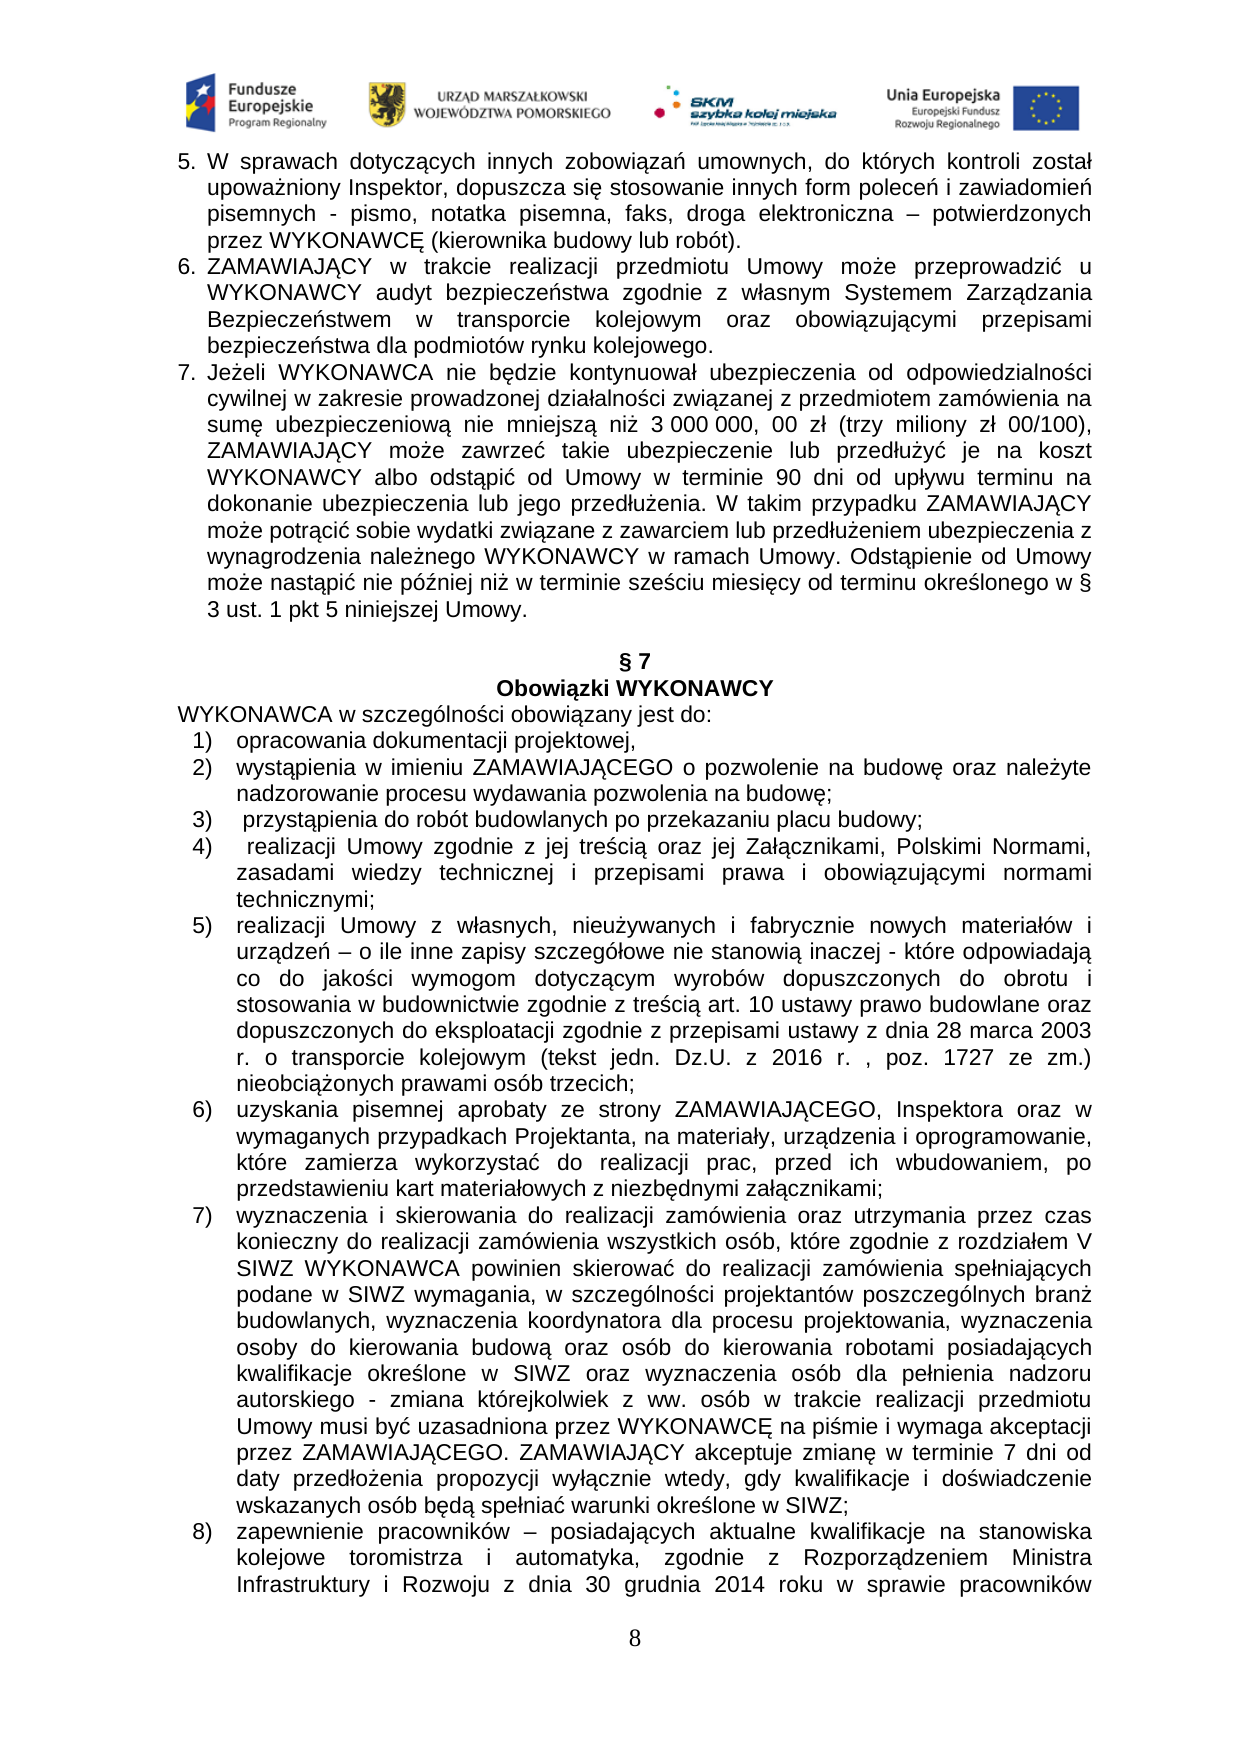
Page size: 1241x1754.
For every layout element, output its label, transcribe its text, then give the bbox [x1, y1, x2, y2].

text Obowiązki WYKONAWCY [177, 675, 1093, 701]
list realizacji Umowy z własnych, nieużywanych i fabrycznie nowych materiałów i urządzeń – o ile inne zapisy szczegółowe nie stanowią inaczej - które odpowiadają co do jakości wymogom dotyczącym wyrobów dopuszczonych do obrotu i stosowania w budownictwie zgodnie z treścią art. 10 ustawy prawo budowlane oraz dopuszczonych do eksploatacji zgodnie z przepisami ustawy z dnia 28 marca 2003 r. o transporcie kolejowym (tekst jedn. Dz.U. z 2016 r. , poz. 1727 ze zm.) nieobciążonych prawami osób trzecich; [192, 912, 1093, 1096]
list Jeżeli WYKONAWCA nie będzie kontynuował ubezpieczenia od odpowiedzialności cywilnej w zakresie prowadzonej działalności związanej z przedmiotem zamówienia na sumę ubezpieczeniową nie mniejszą niż 3 000 000, 00 zł (trzy miliony zł 00/100), ZAMAWIAJĄCY może zawrzeć takie ubezpieczenie lub przedłużyć je na koszt WYKONAWCY albo odstąpić od Umowy w terminie 90 dni od upływu terminu na dokonanie ubezpieczenia lub jego przedłużenia. W takim przypadku ZAMAWIAJĄCY może potrącić sobie wydatki związane z zawarciem lub przedłużeniem ubezpieczenia z wynagrodzenia należnego WYKONAWCY w ramach Umowy. Odstąpienie od Umowy może nastąpić nie później niż w terminie sześciu miesięcy od terminu określonego w § 3 ust. 1 pkt 5 niniejszej Umowy. [177, 358, 1093, 622]
text WYKONAWCA w szczególności obowiązany jest do: [177, 701, 1093, 727]
list W sprawach dotyczących innych zobowiązań umownych, do których kontroli został upoważniony Inspektor, dopuszcza się stosowanie innych form poleceń i zawiadomień pisemnych - pismo, notatka pisemna, faks, droga elektroniczna – potwierdzonych przez WYKONAWCĘ (kierownika budowy lub robót). [177, 148, 1093, 253]
list uzyskania pisemnej aprobaty ze strony ZAMAWIAJĄCEGO, Inspektora oraz w wymaganych przypadkach Projektanta, na materiały, urządzenia i oprogramowanie, które zamierza wykorzystać do realizacji prac, przed ich wbudowaniem, po przedstawieniu kart materiałowych z niezbędnymi załącznikami; [192, 1096, 1093, 1202]
picture [177, 73, 1093, 146]
list wyznaczenia i skierowania do realizacji zamówienia oraz utrzymania przez czas konieczny do realizacji zamówienia wszystkich osób, które zgodnie z rozdziałem V SIWZ WYKONAWCA powinien skierować do realizacji zamówienia spełniających podane w SIWZ wymagania, w szczególności projektantów poszczególnych branż budowlanych, wyznaczenia koordynatora dla procesu projektowania, wyznaczenia osoby do kierowania budową oraz osób do kierowania robotami posiadających kwalifikacje określone w SIWZ oraz wyznaczenia osób dla pełnienia nadzoru autorskiego - zmiana którejkolwiek z ww. osób w trakcie realizacji przedmiotu Umowy musi być uzasadniona przez WYKONAWCĘ na piśmie i wymaga akceptacji przez ZAMAWIAJĄCEGO. ZAMAWIAJĄCY akceptuje zmianę w terminie 7 dni od daty przedłożenia propozycji wyłącznie wtedy, gdy kwalifikacje i doświadczenie wskazanych osób będą spełniać warunki określone w SIWZ; [192, 1202, 1093, 1518]
list realizacji Umowy zgodnie z jej treścią oraz jej Załącznikami, Polskimi Normami, zasadami wiedzy technicznej i przepisami prawa i obowiązującymi normami technicznymi; [192, 833, 1093, 912]
text § 7 [177, 648, 1093, 675]
list przystąpienia do robót budowlanych po przekazaniu placu budowy; [192, 806, 1093, 833]
list wystąpienia w imieniu ZAMAWIAJĄCEGO o pozwolenie na budowę oraz należyte nadzorowanie procesu wydawania pozwolenia na budowę; [192, 754, 1093, 806]
list ZAMAWIAJĄCY w trakcie realizacji przedmiotu Umowy może przeprowadzić u WYKONAWCY audyt bezpieczeństwa zgodnie z własnym Systemem Zarządzania Bezpieczeństwem w transporcie kolejowym oraz obowiązującymi przepisami bezpieczeństwa dla podmiotów rynku kolejowego. [177, 253, 1093, 358]
list opracowania dokumentacji projektowej, [192, 727, 1093, 754]
